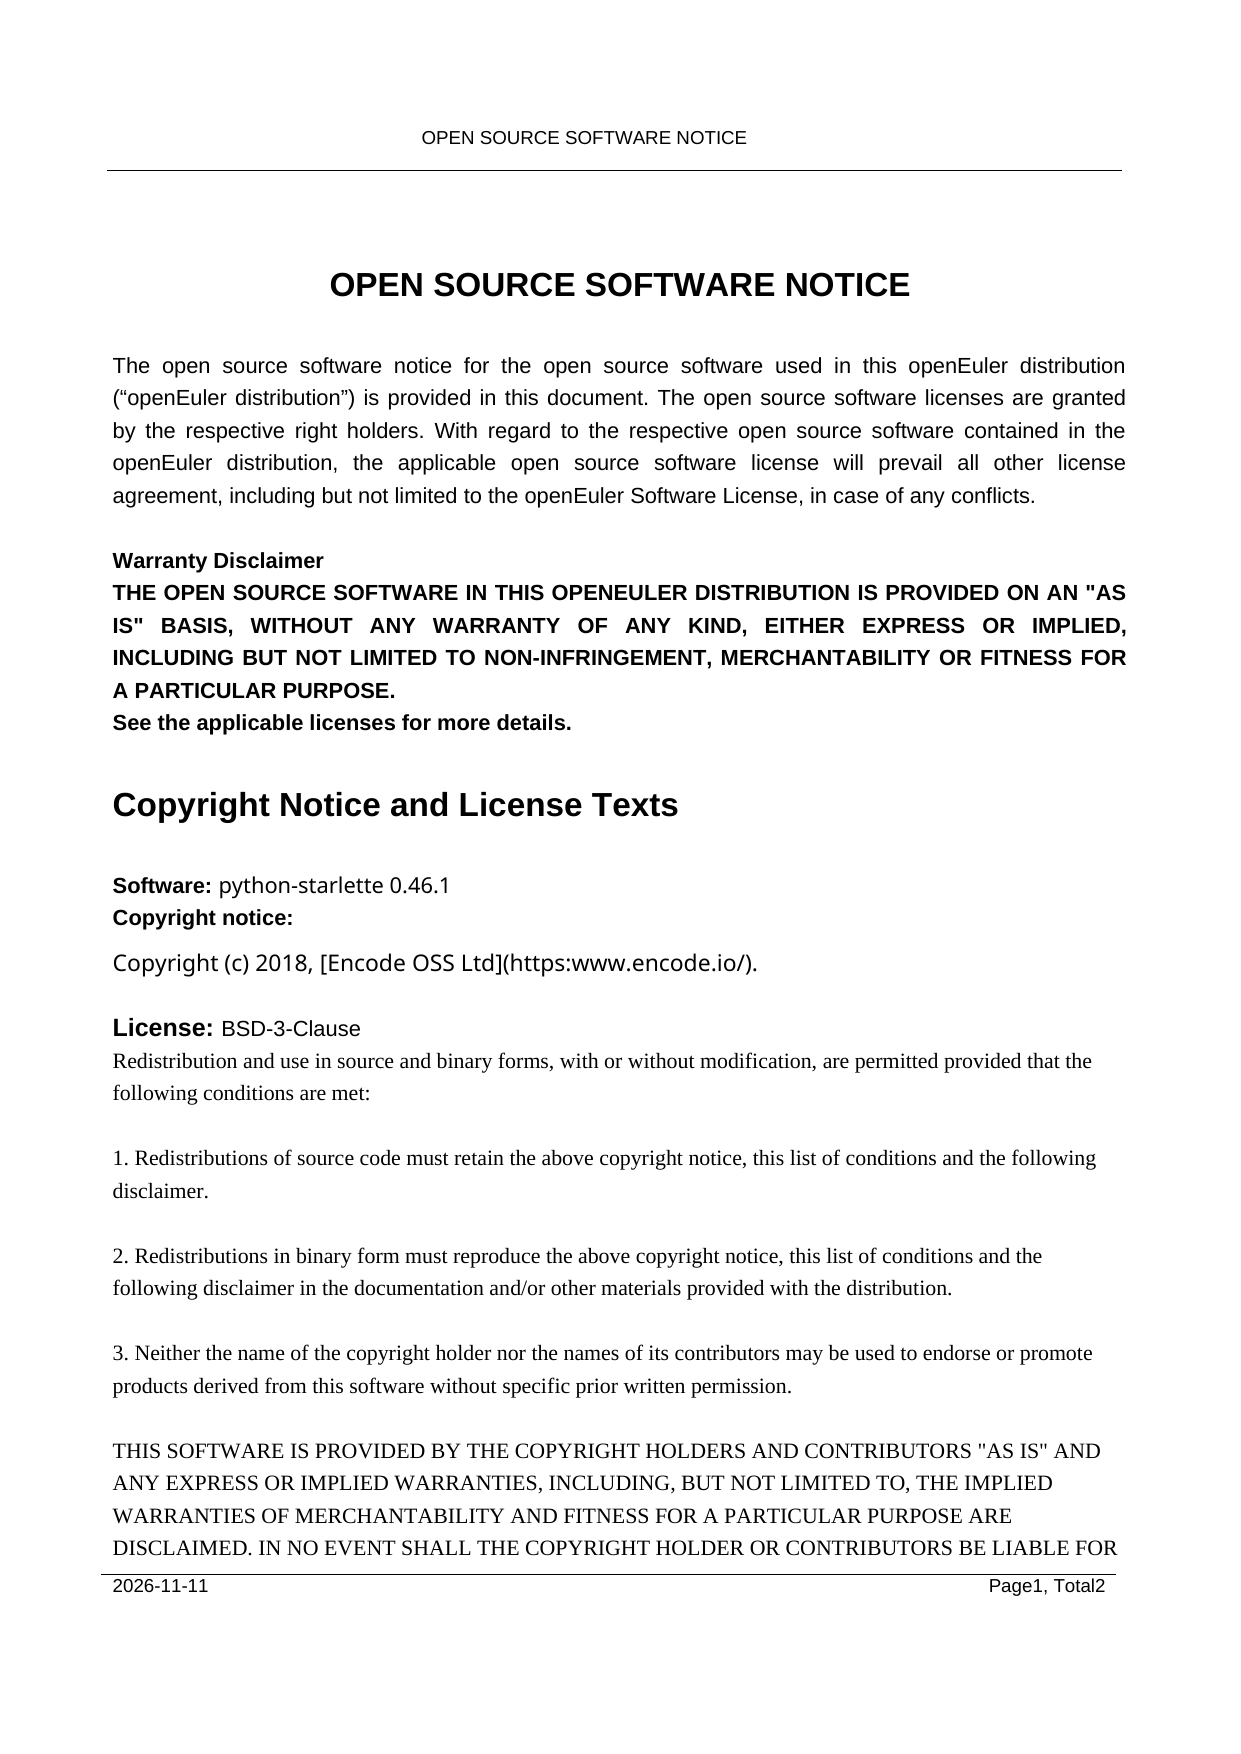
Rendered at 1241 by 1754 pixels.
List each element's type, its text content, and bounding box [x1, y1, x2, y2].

text License: BSD-3-Clause [112, 1012, 1128, 1044]
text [112, 1044, 1128, 1564]
title Software: python-starlette 0.46.1 [112, 869, 1128, 901]
text Warranty Disclaimer [112, 544, 1128, 576]
text Copyright (c) 2018, [Encode OSS Ltd](https:www.encode.io/). [112, 947, 1128, 1012]
text THE OPEN SOURCE SOFTWARE IN THIS OPENEULER DISTRIBUTION IS PROVIDED ON AN "AS IS" BASIS, WITHOUT ANY WARRANTY OF ANY KIND, EITHER EXPRESS OR IMPLIED, INCLUDING BUT NOT LIMITED TO NON-INFRINGEMENT, MERCHANTABILITY OR FITNESS FOR A PARTICULAR PURPOSE. See the applicable licenses for more details. [112, 576, 1128, 739]
text Copyright Notice and License Texts [112, 771, 1128, 836]
text OPEN SOURCE SOFTWARE NOTICE [112, 251, 1128, 316]
text Copyright notice: [112, 901, 1128, 934]
text The open source software notice for the open source software used in this openEuler distribution (“openEuler distribution”) is provided in this document. The open source software licenses are granted by the respective right holders. With regard to the respective open source software contained in the openEuler distribution, the applicable open source software license will prevail all other license agreement, including but not limited to the openEuler Software License, in case of any conflicts. [112, 349, 1128, 511]
